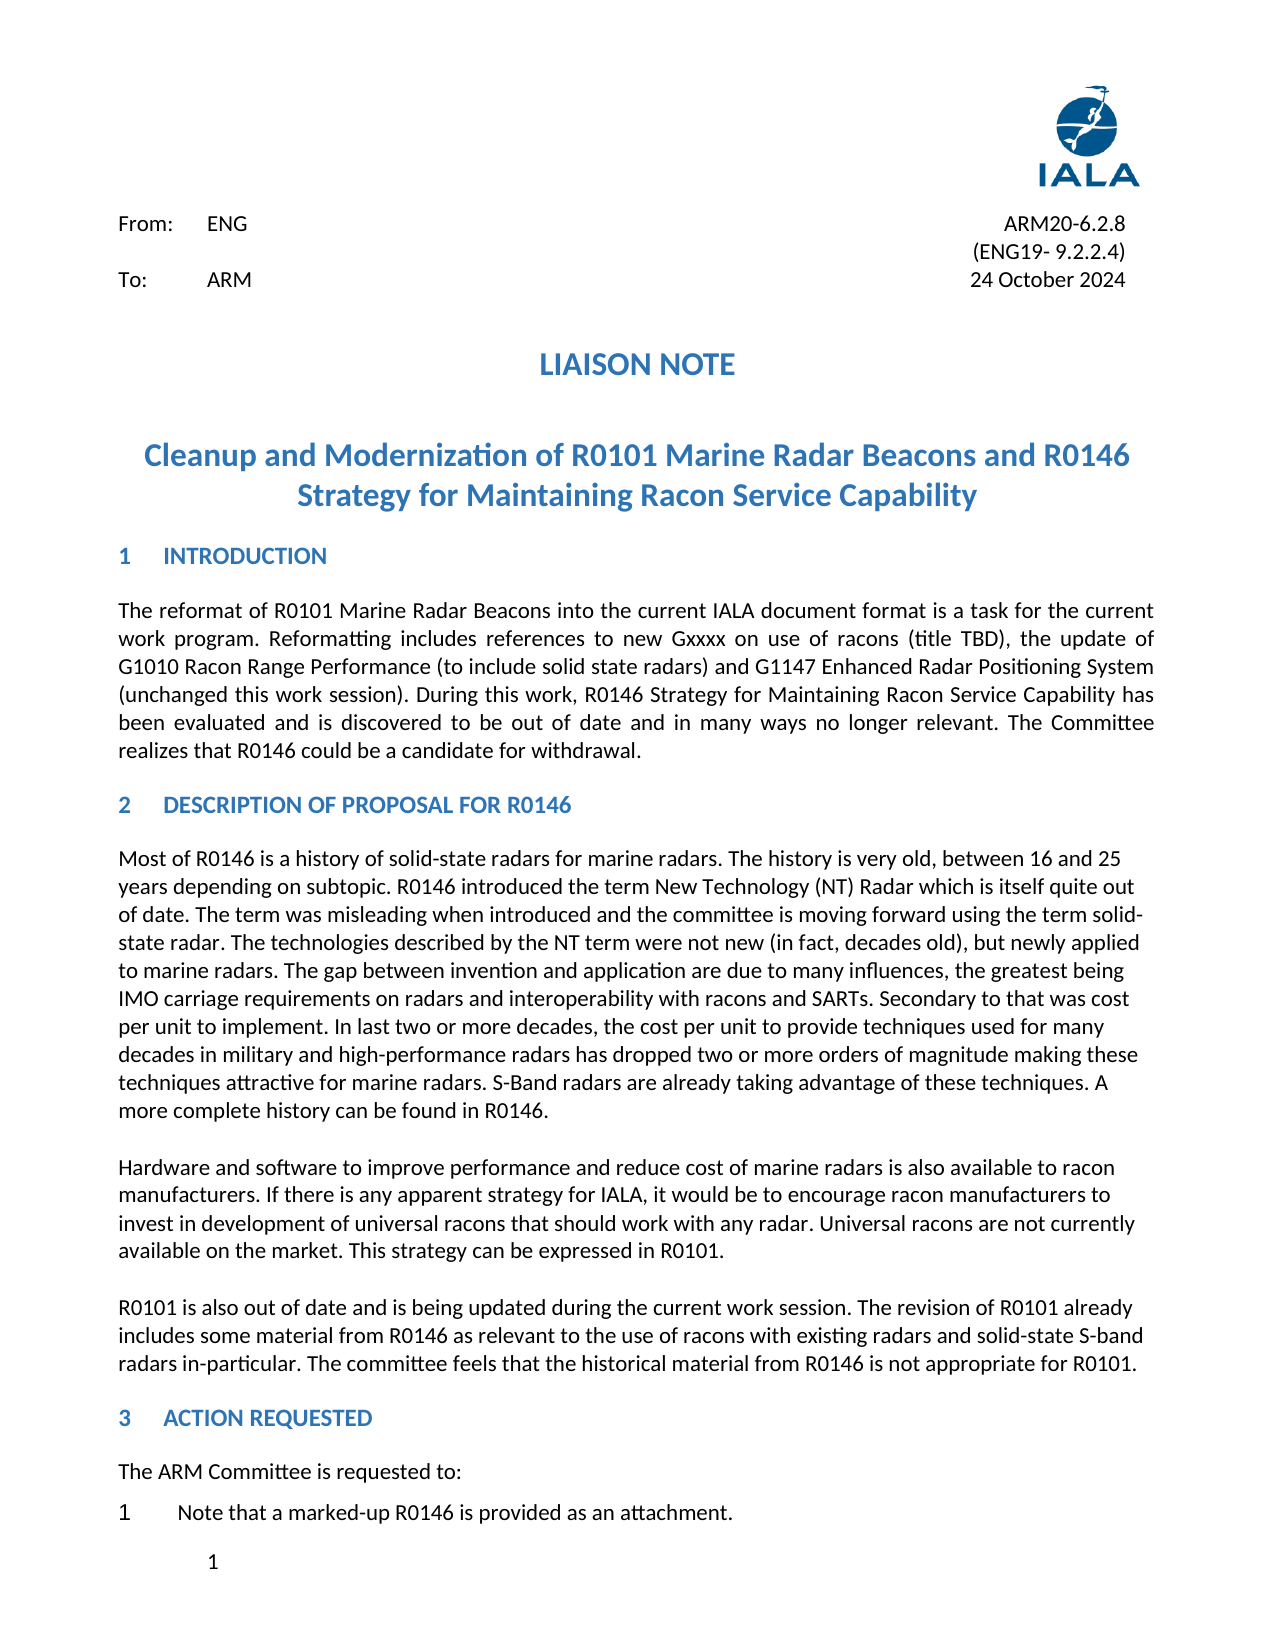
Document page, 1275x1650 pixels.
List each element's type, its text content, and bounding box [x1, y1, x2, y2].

subtitle INTRODUCTION [118, 540, 1157, 571]
title Cleanup and Modernization of R0101 Marine Radar Beacons and R0146 Strategy for Maintaining Racon Service Capability [118, 434, 1157, 515]
table_header From: ENG [107, 209, 568, 265]
subtitle ACTION REQUESTED [118, 1402, 1157, 1432]
table_header ARM20-6.2.8 (ENG19- 9.2.2.4) [568, 209, 1137, 265]
text Most of R0146 is a history of solid-state radars for marine radars. The history is very old, between 16 and 25 years depending on subtopic. R0146 introduced the term New Technology (NT) Radar which is itself quite out of date. The term was misleading when introduced and the committee is moving forward using the term solid-state radar. The technologies described by the NT term were not new (in fact, decades old), but newly applied to marine radars. The gap between invention and application are due to many influences, the greatest being IMO carriage requirements on radars and interoperability with racons and SARTs. Secondary to that was cost per unit to implement. In last two or more decades, the cost per unit to provide techniques used for many decades in military and high-performance radars has dropped two or more orders of magnitude making these techniques attractive for marine radars. S-Band radars are already taking advantage of these techniques. A more complete history can be found in R0146. [118, 844, 1157, 1124]
table_cell To: ARM [107, 265, 568, 293]
title LIAISON NOTE [118, 343, 1157, 384]
list Note that a marked-up R0146 is provided as an attachment. [118, 1498, 1157, 1526]
subtitle DESCRIPTION OF PROPOSAL FOR R0146 [118, 789, 1157, 819]
picture [1016, 74, 1157, 209]
text The reformat of R0101 Marine Radar Beacons into the current IALA document format is a task for the current work program. Reformatting includes references to new Gxxxx on use of racons (title TBD), the update of G1010 Racon Range Performance (to include solid state radars) and G1147 Enhanced Radar Positioning System (unchanged this work session). During this work, R0146 Strategy for Maintaining Racon Service Capability has been evaluated and is discovered to be out of date and in many ways no longer relevant. The Committee realizes that R0146 could be a candidate for withdrawal. [118, 596, 1157, 764]
text R0101 is also out of date and is being updated during the current work session. The revision of R0101 already includes some material from R0146 as relevant to the use of racons with existing radars and solid-state S-band radars in-particular. The committee feels that the historical material from R0146 is not appropriate for R0101. [118, 1293, 1157, 1377]
table_cell 24 October 2024 [568, 265, 1137, 293]
text The ARM Committee is requested to: [118, 1457, 1157, 1485]
text Hardware and software to improve performance and reduce cost of marine radars is also available to racon manufacturers. If there is any apparent strategy for IALA, it would be to encourage racon manufacturers to invest in development of universal racons that should work with any radar. Universal racons are not currently available on the market. This strategy can be expressed in R0101. [118, 1153, 1157, 1265]
